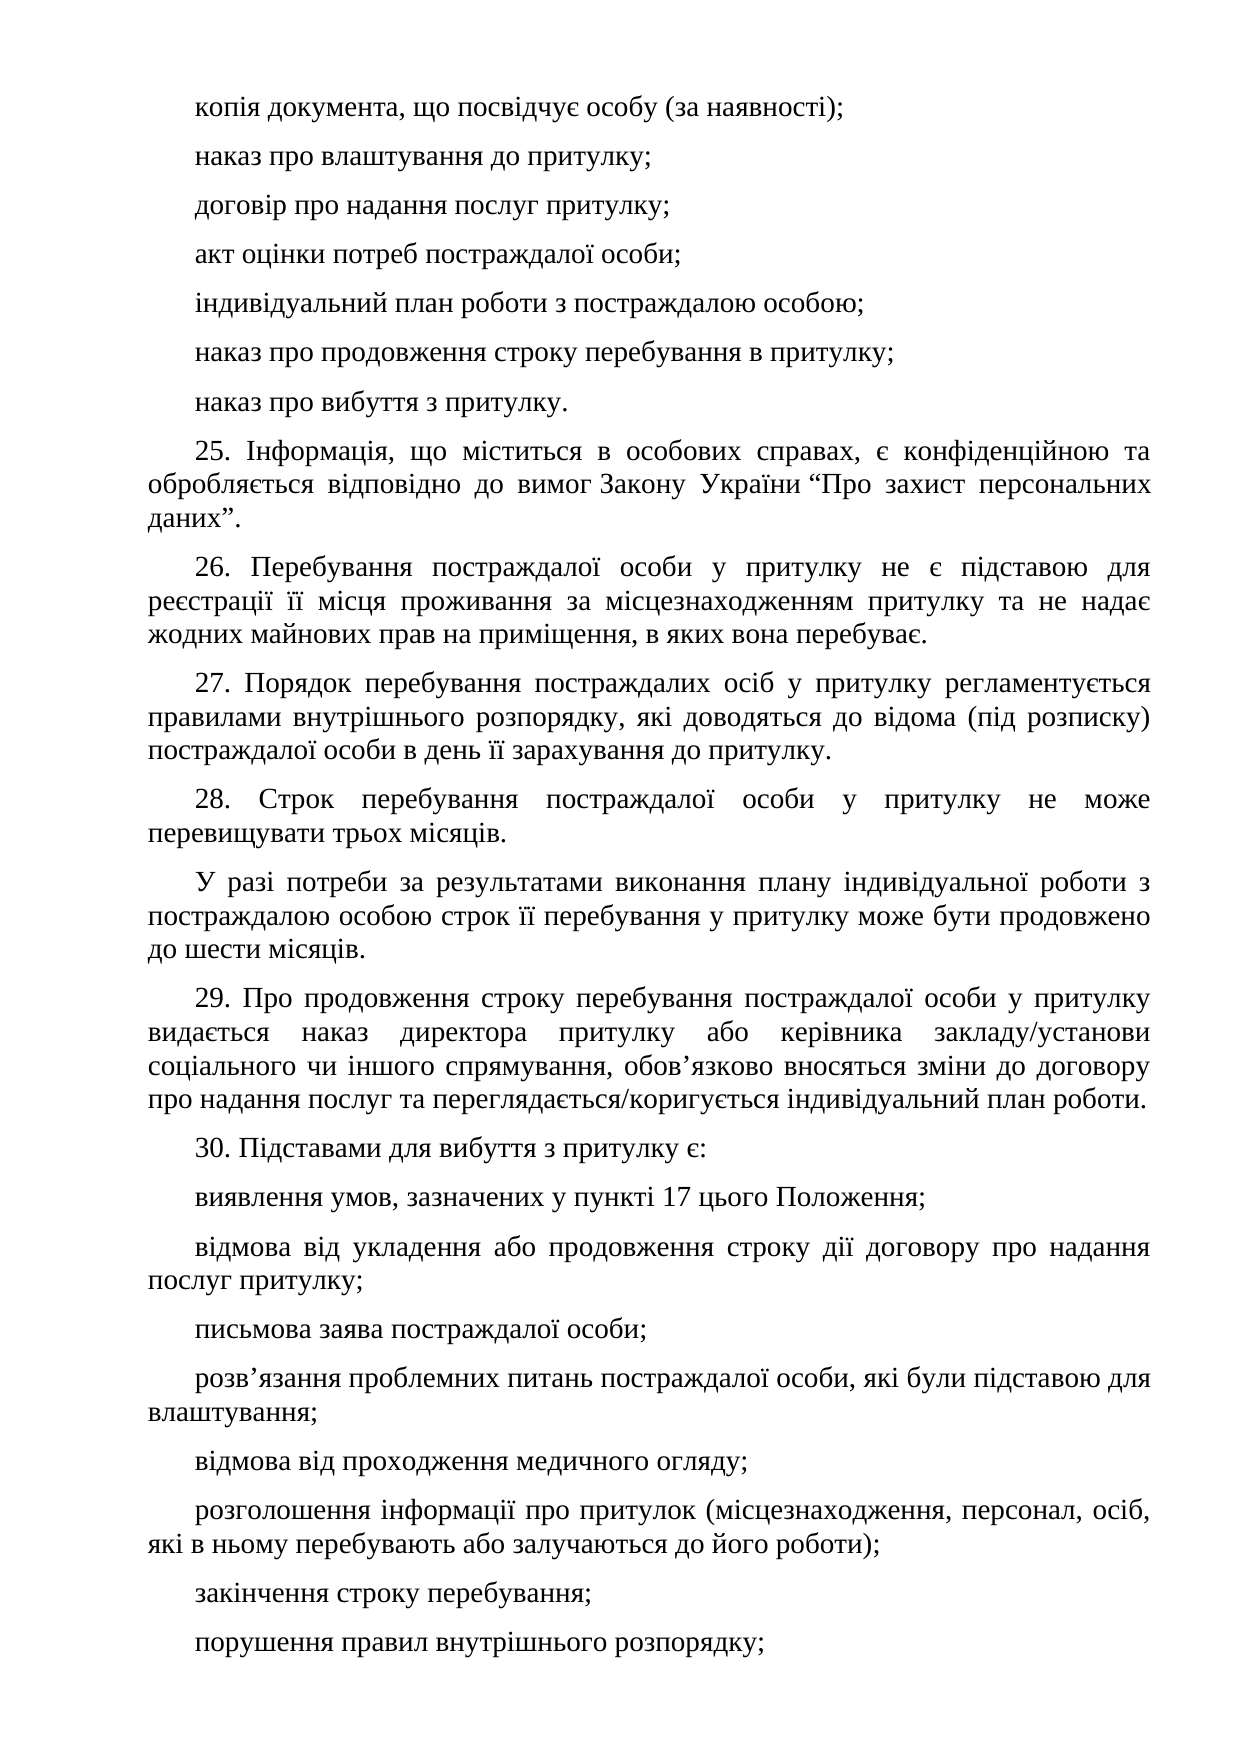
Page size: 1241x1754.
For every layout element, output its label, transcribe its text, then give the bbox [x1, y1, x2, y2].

text 30. Підставами для вибуття з притулку є: [148, 1130, 1152, 1164]
text 25. Інформація, що міститься в особових справах, є конфіденційною та обробляється відповідно до вимог Закону України “Про захист персональних даних”. [148, 433, 1152, 533]
text індивідуальний план роботи з постраждалою особою; [148, 285, 1152, 319]
text 26. Перебування постраждалої особи у притулку не є підставою для реєстрації її місця проживання за місцезнаходженням притулку та не надає жодних майнових прав на приміщення, в яких вона перебуває. [148, 549, 1152, 650]
text відмова від проходження медичного огляду; [148, 1443, 1152, 1477]
text відмова від укладення або продовження строку дії договору про надання послуг притулку; [148, 1229, 1152, 1296]
text копія документа, що посвідчує особу (за наявності); [148, 89, 1152, 122]
text 27. Порядок перебування постраждалих осіб у притулку регламентується правилами внутрішнього розпорядку, які доводяться до відома (під розписку) постраждалої особи в день її зарахування до притулку. [148, 665, 1152, 766]
text наказ про вибуття з притулку. [148, 384, 1152, 417]
text письмова заява постраждалої особи; [148, 1311, 1152, 1345]
text виявлення умов, зазначених у пункті 17 цього Положення; [148, 1179, 1152, 1213]
text наказ про продовження строку перебування в притулку; [148, 334, 1152, 368]
text порушення правил внутрішнього розпорядку; [148, 1624, 1152, 1658]
text розголошення інформації про притулок (місцезнаходження, персонал, осіб, які в ньому перебувають або залучаються до його роботи); [148, 1492, 1152, 1559]
text наказ про влаштування до притулку; [148, 138, 1152, 171]
text 29. Про продовження строку перебування постраждалої особи у притулку видається наказ директора притулку або керівника закладу/установи соціального чи іншого спрямування, обов’язково вносяться зміни до договору про надання послуг та переглядається/коригується індивідуальний план роботи. [148, 981, 1152, 1115]
text У разі потреби за результатами виконання плану індивідуальної роботи з постраждалою особою строк її перебування у притулку може бути продовжено до шести місяців. [148, 864, 1152, 965]
text акт оцінки потреб постраждалої особи; [148, 236, 1152, 270]
text 28. Строк перебування постраждалої особи у притулку не може перевищувати трьох місяців. [148, 782, 1152, 849]
text договір про надання послуг притулку; [148, 187, 1152, 221]
text розв’язання проблемних питань постраждалої особи, які були підставою для влаштування; [148, 1361, 1152, 1428]
text закінчення строку перебування; [148, 1575, 1152, 1609]
